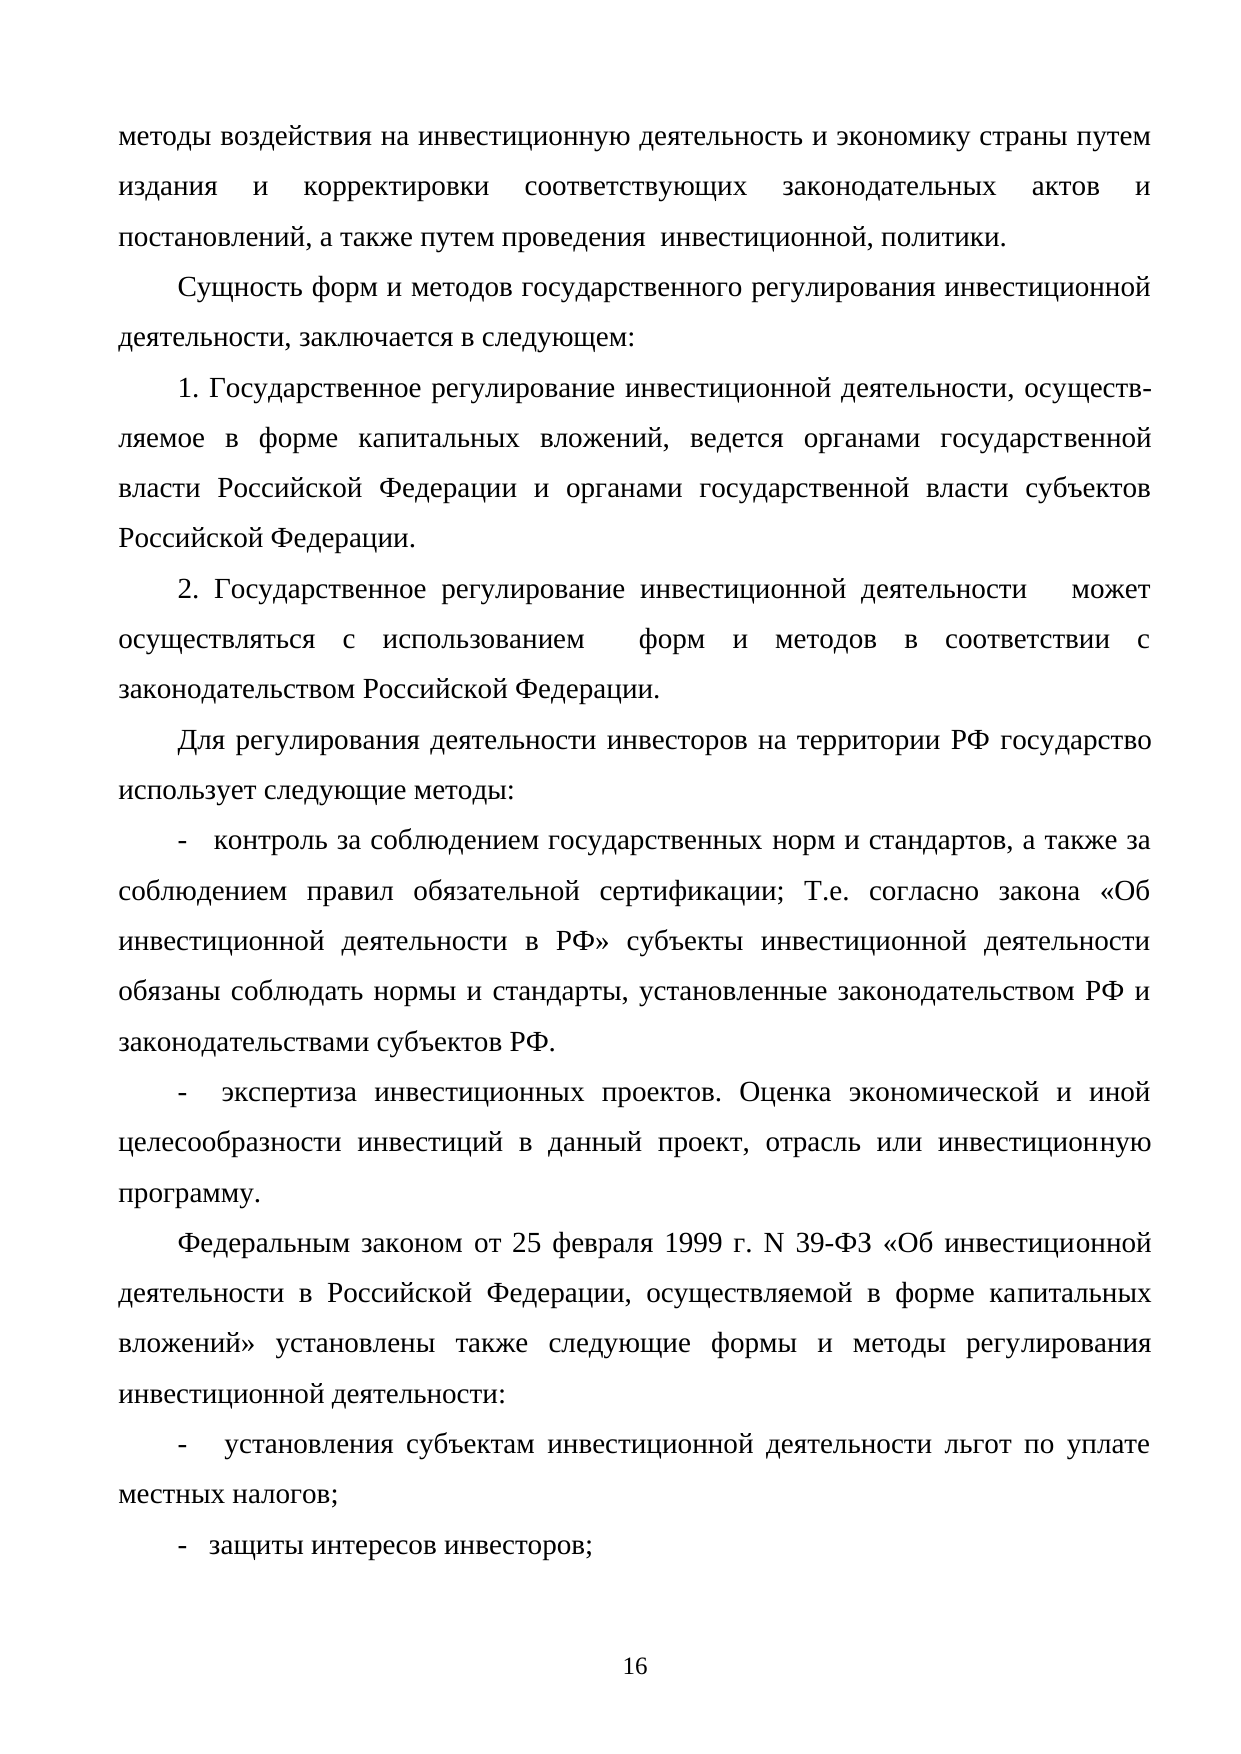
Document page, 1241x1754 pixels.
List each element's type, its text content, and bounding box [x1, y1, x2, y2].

text Федеральным законом от 25 февраля . N 39-ФЗ «Об инвестиционной деятельности в Российской Федерации, осуществляемой в форме капитальных вложений» установлены также следующие формы и методы регулирования инвестиционной деятельности: [118, 1225, 1152, 1409]
text - экспертиза инвестиционных проектов. Оценка экономической и иной целесообразности инвестиций в данный проект, отрасль или инвестиционную программу. [118, 1074, 1152, 1208]
text - контроль за соблюдением государственных норм и стандартов, а также за соблюдением правил обязательной сертификации; Т.е. согласно закона «Об инвестиционной деятельности в РФ» субъекты инвестиционной деятельности обязаны соблюдать нормы и стандарты, установленные законодательством РФ и законодательствами субъектов РФ. [118, 822, 1152, 1057]
text Для регулирования деятельности инвесторов на территории РФ государство использует следующие методы: [118, 722, 1152, 806]
text - установления субъектам инвестиционной деятельности льгот по уплате местных налогов; [118, 1426, 1152, 1510]
text 1. Государственное регулирование инвестиционной деятельности, осуществляемое в форме капитальных вложений, ведется органами государственной власти Российской Федерации и органами государственной власти субъектов Российской Федерации. [118, 370, 1152, 554]
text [118, 118, 1152, 252]
text Сущность форм и методов государственного регулирования инвестиционной деятельности, заключается в следующем: [118, 269, 1152, 353]
text 2. Государственное регулирование инвестиционной деятельности может осуществляться с использованием форм и методов в соответствии с законодательством Российской Федерации. [118, 571, 1152, 705]
text - защиты интересов инвесторов; [118, 1527, 1152, 1560]
